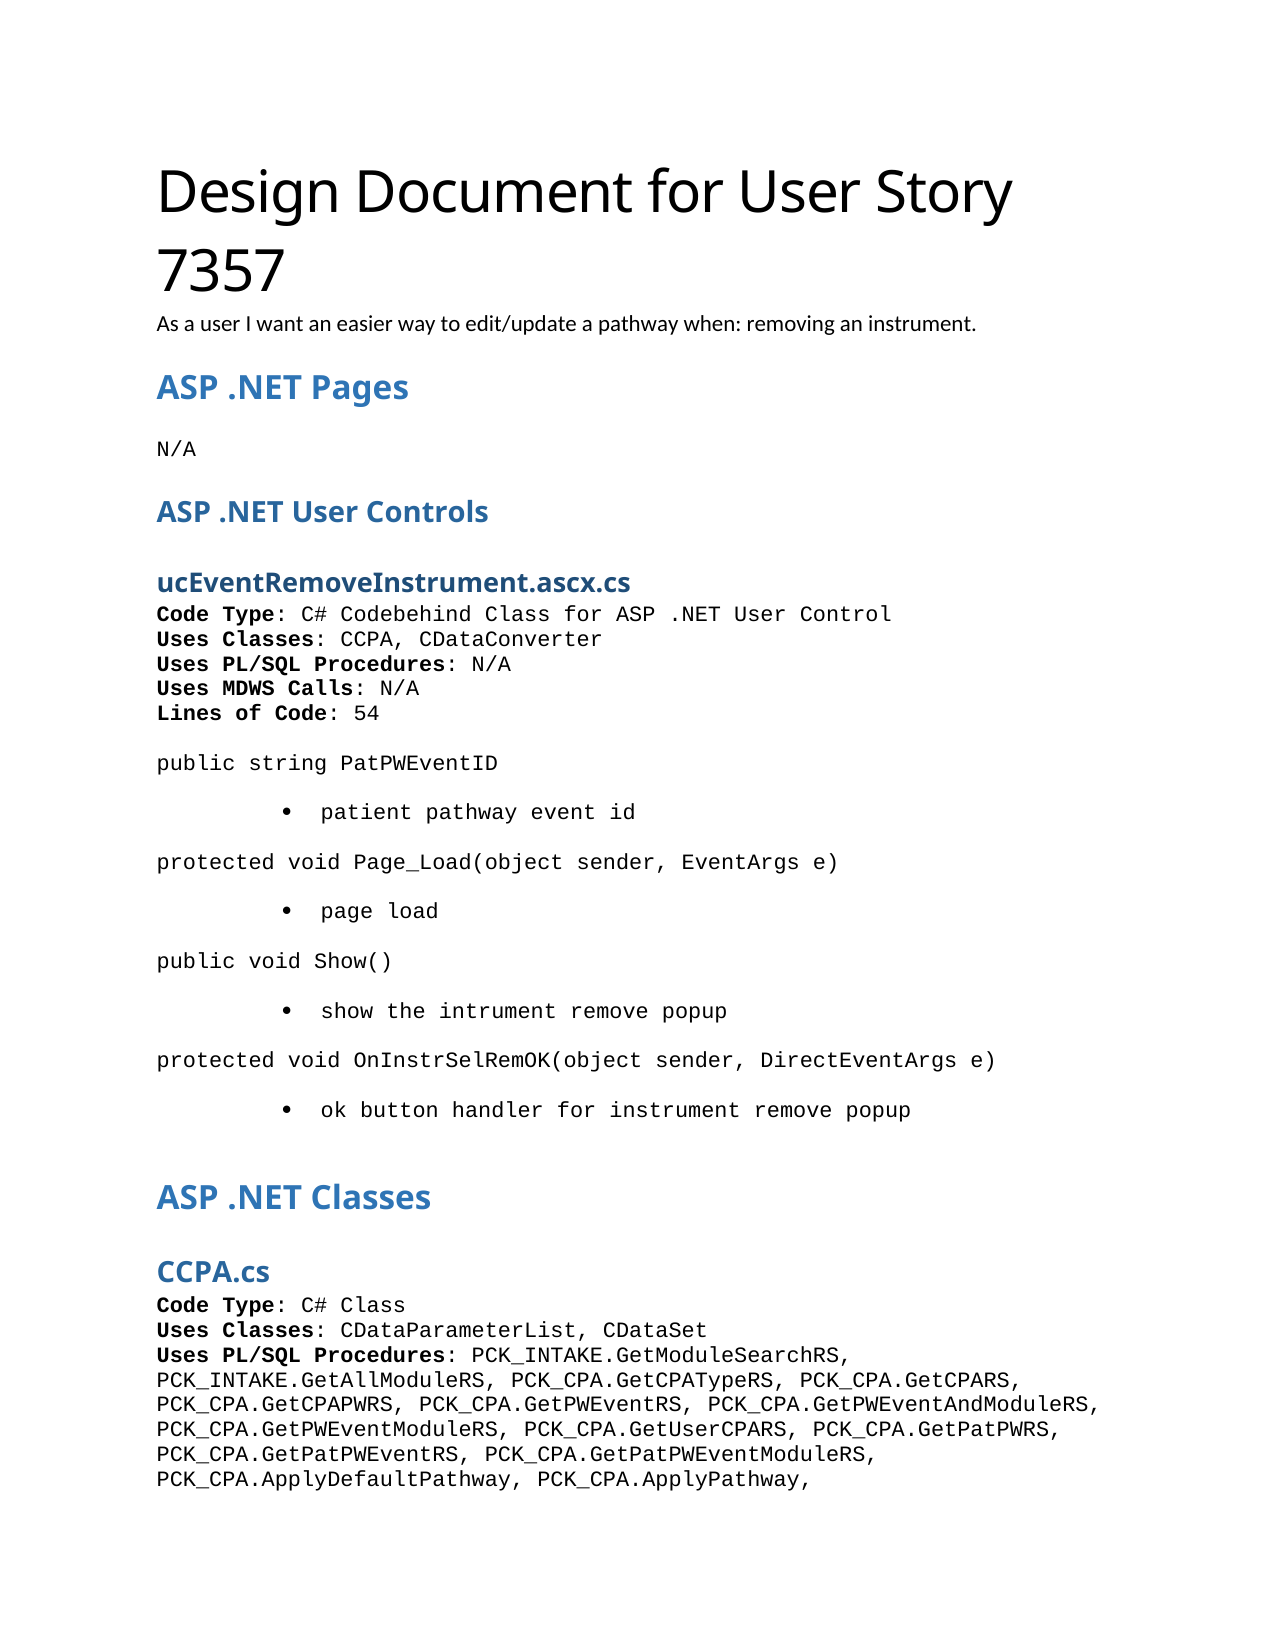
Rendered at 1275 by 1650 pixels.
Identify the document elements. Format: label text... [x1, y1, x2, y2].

subtitle ASP .NET Pages [156, 364, 1118, 409]
text N/A [156, 438, 1118, 463]
list patient pathway event id [283, 802, 1118, 826]
list ok button handler for instrument remove popup [283, 1099, 1118, 1124]
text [156, 1344, 1118, 1493]
text protected void Page_Load(object sender, EventArgs e) [156, 851, 1118, 876]
list page load [283, 901, 1118, 926]
text Uses Classes: CCPA, CDataConverter [156, 628, 1118, 653]
text Lines of Code: 54 [156, 702, 1118, 727]
subtitle ASP .NET Classes [156, 1174, 1118, 1219]
subtitle CCPA.cs [156, 1252, 1118, 1291]
title Design Document for User Story 7357 [156, 150, 1118, 309]
list show the intrument remove popup [283, 1000, 1118, 1025]
text public void Show() [156, 950, 1118, 975]
text Code Type: C# Codebehind Class for ASP .NET User Control [156, 603, 1118, 628]
text public string PatPWEventID [156, 752, 1118, 777]
subtitle ucEventRemoveInstrument.ascx.cs [156, 563, 1118, 600]
text As a user I want an easier way to edit/update a pathway when: removing an instrument. [156, 309, 1118, 337]
subtitle ASP .NET User Controls [156, 492, 1118, 531]
text Uses PL/SQL Procedures: N/A [156, 653, 1118, 678]
text Code Type: C# Class [156, 1294, 1118, 1319]
text protected void OnInstrSelRemOK(object sender, DirectEventArgs e) [156, 1049, 1118, 1074]
text Uses Classes: CDataParameterList, CDataSet [156, 1319, 1118, 1344]
text Uses MDWS Calls: N/A [156, 678, 1118, 702]
